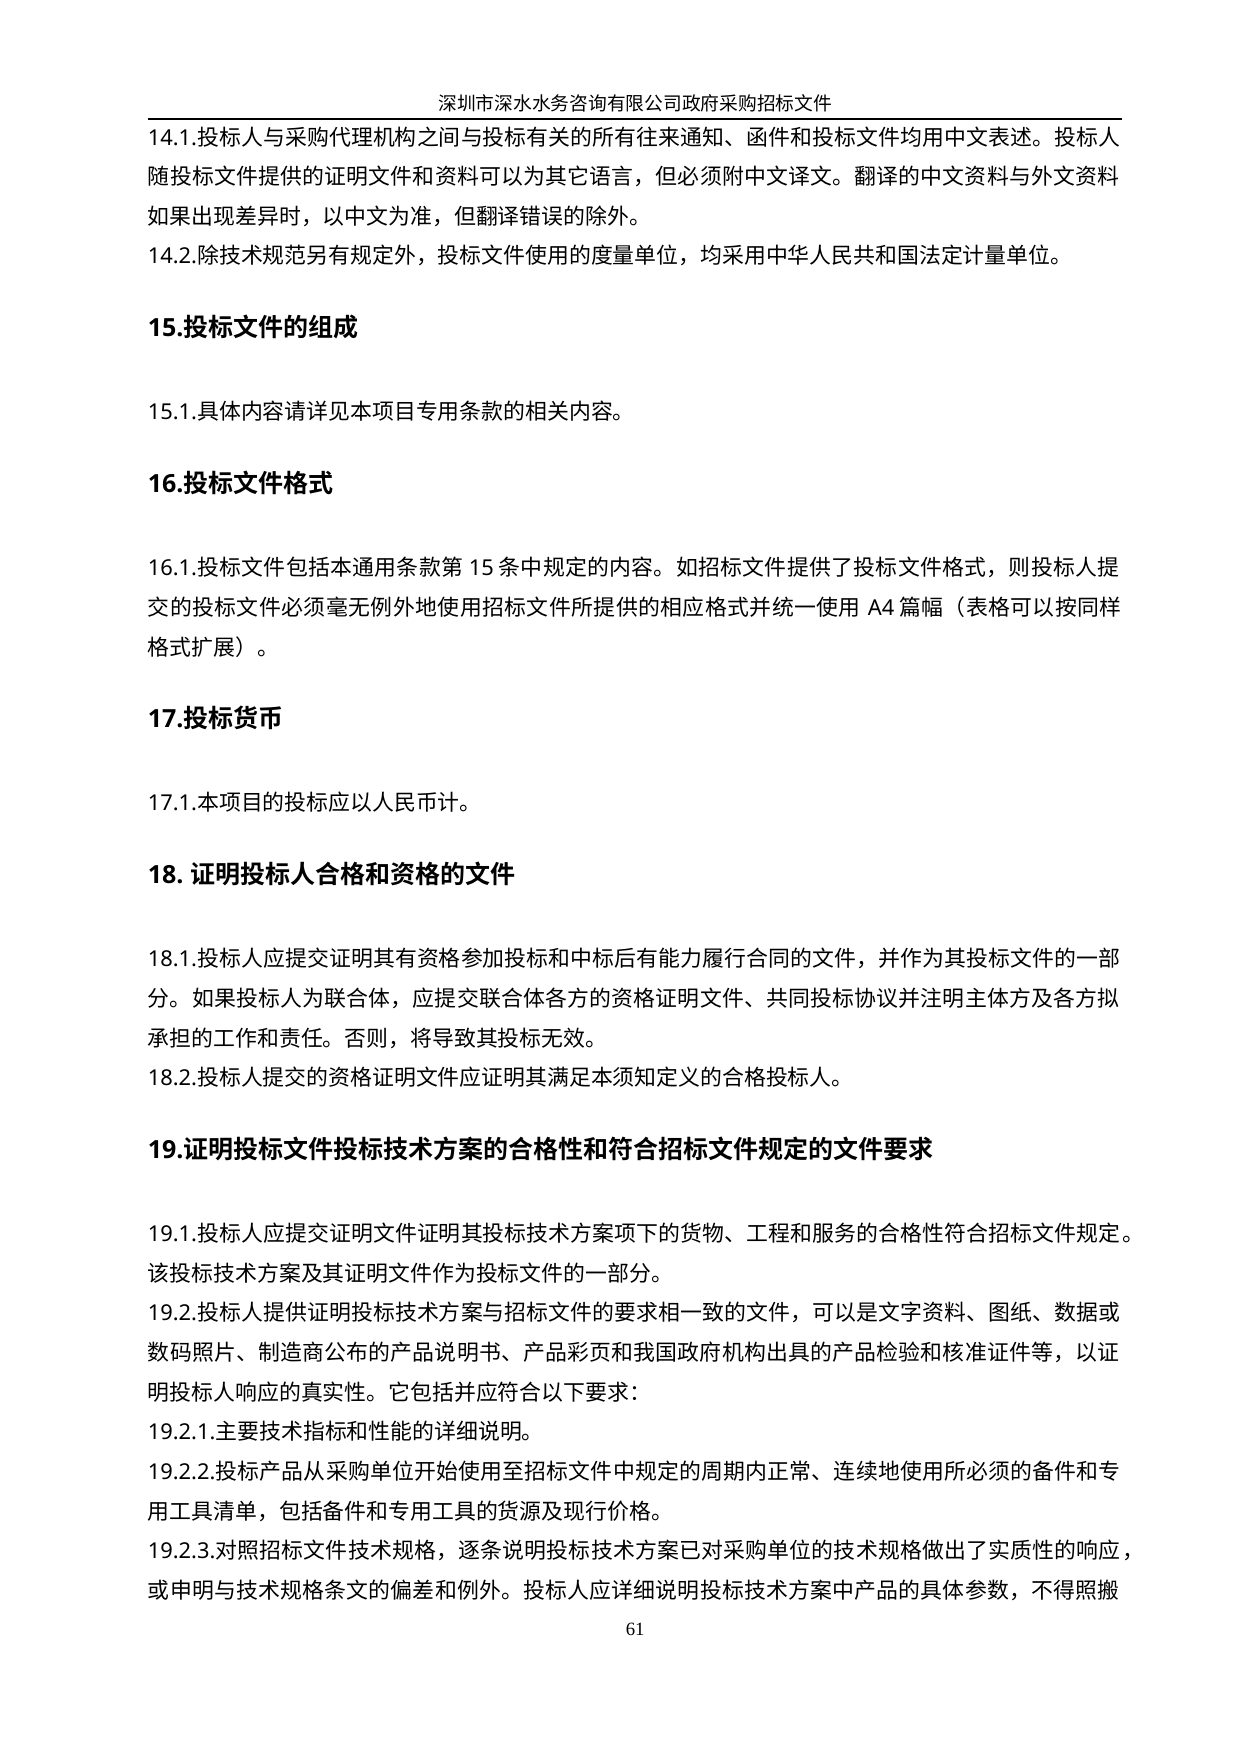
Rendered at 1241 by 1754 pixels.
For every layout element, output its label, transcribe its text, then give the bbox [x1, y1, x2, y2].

text 投标人提交的资格证明文件应证明其满足本须知定义的合格投标人。 [148, 1060, 1122, 1092]
text 投标文件包括本通用条款第15条中规定的内容。如招标文件提供了投标文件格式，则投标人提交的投标文件必须毫无例外地使用招标文件所提供的相应格式并统一使用A4篇幅（表格可以按同样格式扩展）。 [148, 550, 1122, 661]
text 投标文件格式 [148, 463, 1122, 499]
text 投标货币 [148, 698, 1122, 734]
text 证明投标文件投标技术方案的合格性和符合招标文件规定的文件要求 [148, 1129, 1122, 1165]
text 证明投标人合格和资格的文件 [148, 854, 1122, 891]
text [148, 1533, 1122, 1604]
text 投标人应提交证明文件证明其投标技术方案项下的货物、工程和服务的合格性符合招标文件规定。该投标技术方案及其证明文件作为投标文件的一部分。 [148, 1216, 1122, 1287]
text 本项目的投标应以人民币计。 [148, 785, 1122, 817]
text 具体内容请详见本项目专用条款的相关内容。 [148, 394, 1122, 426]
text 投标人应提交证明其有资格参加投标和中标后有能力履行合同的文件，并作为其投标文件的一部分。如果投标人为联合体，应提交联合体各方的资格证明文件、共同投标协议并注明主体方及各方拟承担的工作和责任。否则，将导致其投标无效。 [148, 941, 1122, 1052]
text 除技术规范另有规定外，投标文件使用的度量单位，均采用中华人民共和国法定计量单位。 [148, 238, 1122, 270]
text 投标人提供证明投标技术方案与招标文件的要求相一致的文件，可以是文字资料、图纸、数据或数码照片、制造商公布的产品说明书、产品彩页和我国政府机构出具的产品检验和核准证件等，以证明投标人响应的真实性。它包括并应符合以下要求： [148, 1295, 1122, 1406]
text 主要技术指标和性能的详细说明。 [148, 1414, 1122, 1446]
text 投标人与采购代理机构之间与投标有关的所有往来通知、函件和投标文件均用中文表述。投标人随投标文件提供的证明文件和资料可以为其它语言，但必须附中文译文。翻译的中文资料与外文资料如果出现差异时，以中文为准，但翻译错误的除外。 [148, 120, 1122, 230]
text 投标文件的组成 [148, 307, 1122, 343]
text 投标产品从采购单位开始使用至招标文件中规定的周期内正常、连续地使用所必须的备件和专用工具清单，包括备件和专用工具的货源及现行价格。 [148, 1454, 1122, 1525]
